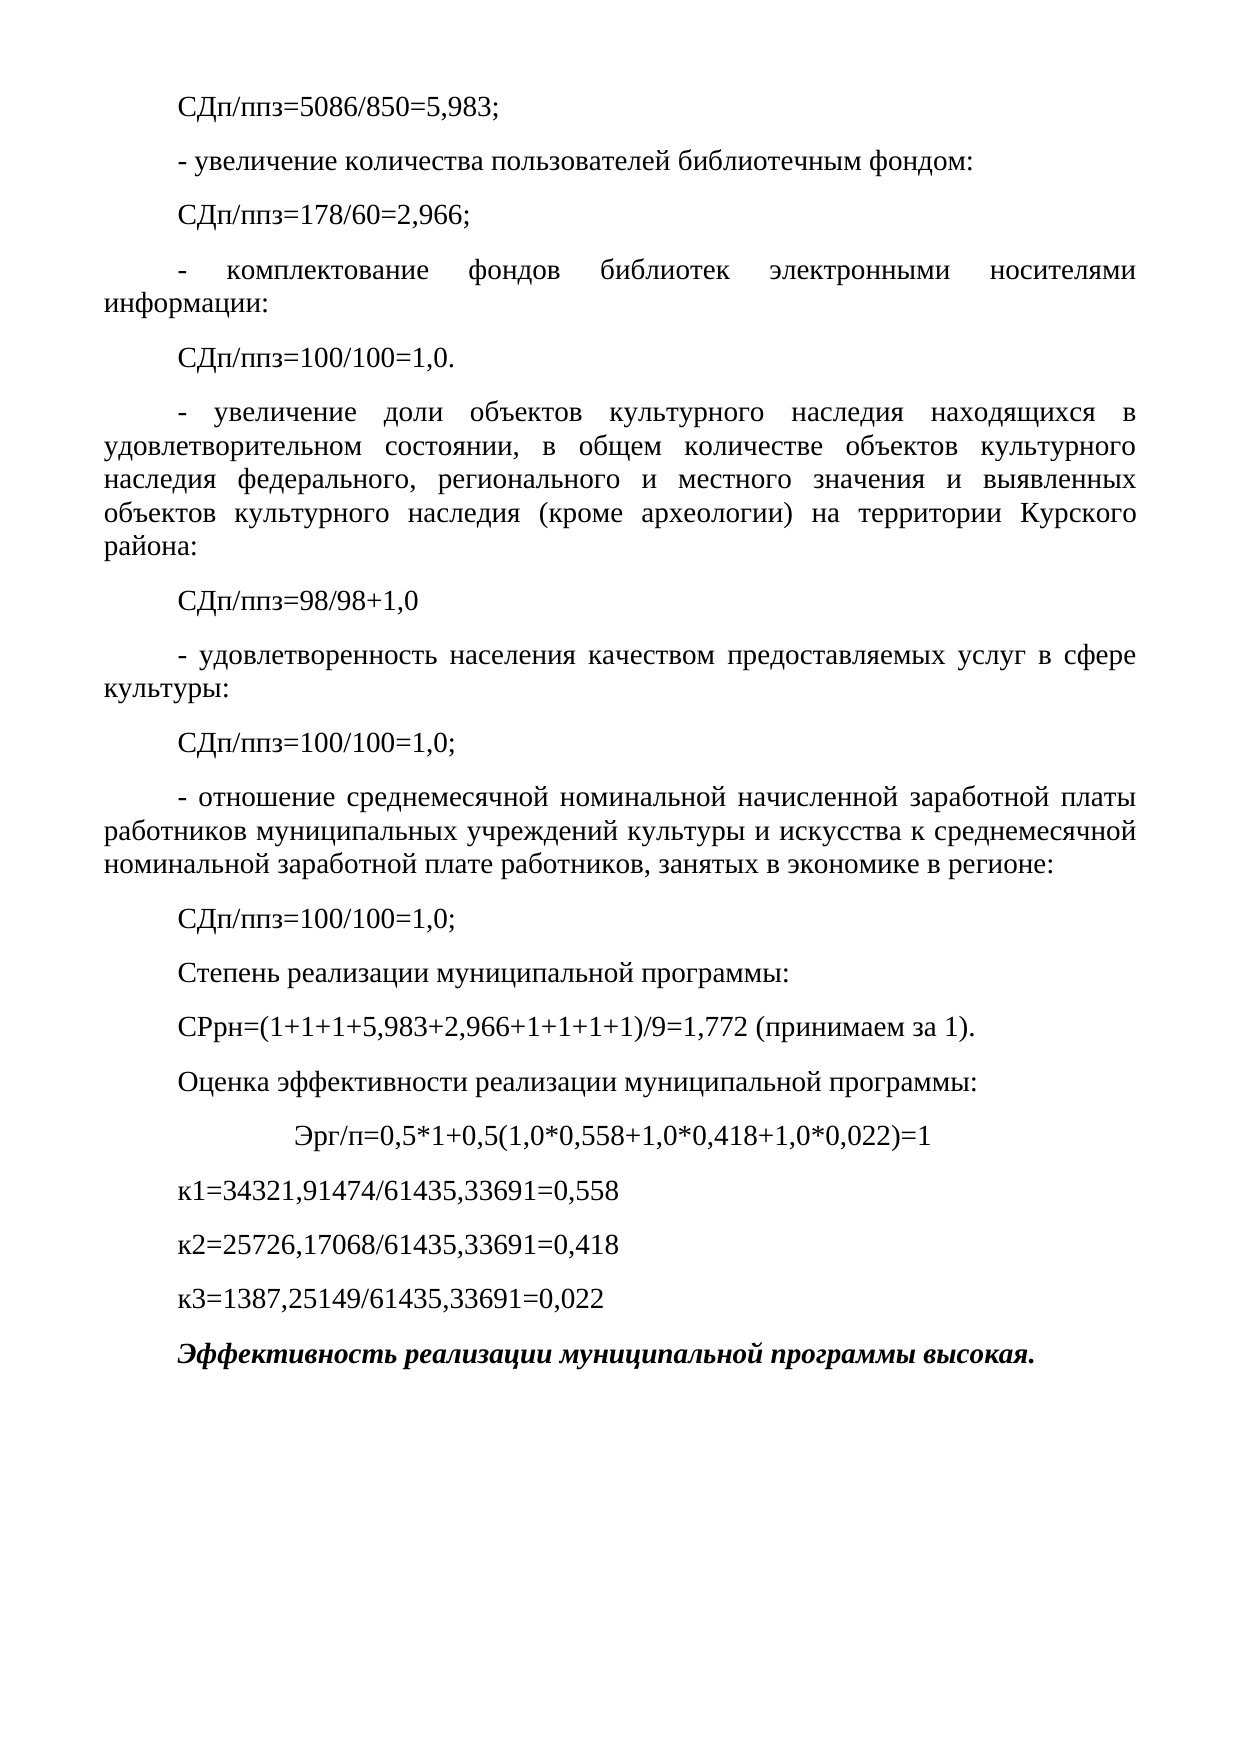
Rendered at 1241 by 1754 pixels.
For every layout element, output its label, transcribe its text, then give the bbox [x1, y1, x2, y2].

text к3=1387,25149/61435,33691=0,022 [103, 1281, 1137, 1315]
text - комплектование фондов библиотек электронными носителями информации: [103, 252, 1137, 319]
text СДп/ппз=98/98+1,0 [103, 583, 1137, 616]
text СДп/ппз=178/60=2,966; [103, 197, 1137, 231]
text Оценка эффективности реализации муниципальной программы: [103, 1064, 1137, 1097]
text к2=25726,17068/61435,33691=0,418 [103, 1227, 1137, 1261]
text к1=34321,91474/61435,33691=0,558 [103, 1173, 1137, 1206]
text Эрг/п=0,5*1+0,5(1,0*0,558+1,0*0,418+1,0*0,022)=1 [103, 1118, 1137, 1152]
text СДп/ппз=100/100=1,0; [103, 725, 1137, 758]
text Степень реализации муниципальной программы: [103, 955, 1137, 989]
text Эффективность реализации муниципальной программы высокая. [103, 1336, 1137, 1369]
text СДп/ппз=5086/850=5,983; [103, 89, 1137, 122]
text - увеличение доли объектов культурного наследия находящихся в удовлетворительном состоянии, в общем количестве объектов культурного наследия федерального, регионального и местного значения и выявленных объектов культурного наследия (кроме археологии) на территории Курского района: [103, 394, 1137, 562]
text СДп/ппз=100/100=1,0; [103, 901, 1137, 934]
text СДп/ппз=100/100=1,0. [103, 340, 1137, 373]
text - увеличение количества пользователей библиотечным фондом: [103, 143, 1137, 177]
text СРрн=(1+1+1+5,983+2,966+1+1+1+1)/9=1,772 (принимаем за 1). [103, 1009, 1137, 1043]
text - отношение среднемесячной номинальной начисленной заработной платы работников муниципальных учреждений культуры и искусства к среднемесячной номинальной заработной плате работников, занятых в экономике в регионе: [103, 779, 1137, 880]
text - удовлетворенность населения качеством предоставляемых услуг в сфере культуры: [103, 637, 1137, 704]
